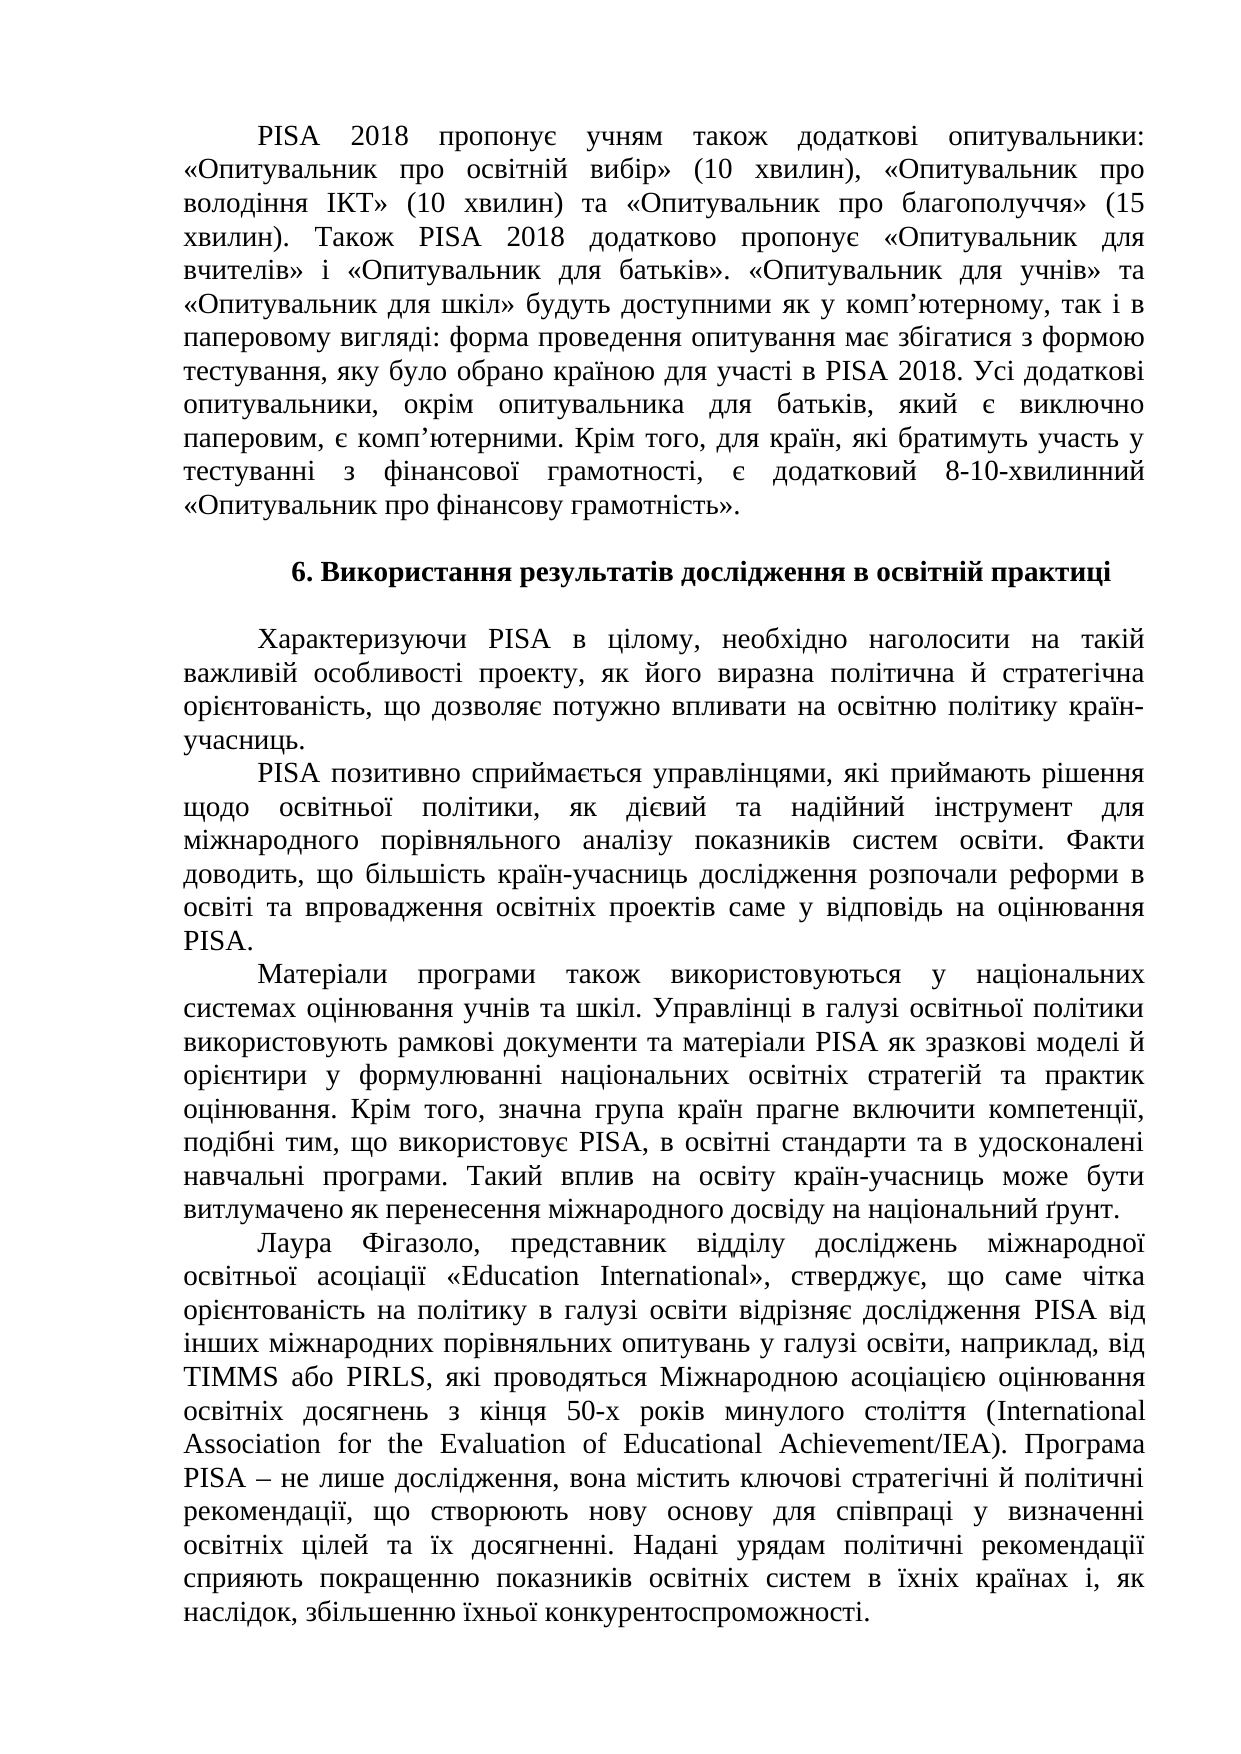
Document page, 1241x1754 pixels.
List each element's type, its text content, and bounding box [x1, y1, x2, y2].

text Лаура Фігазоло, представник відділу досліджень міжнародної освітньої асоціації «Education International», стверджує, що саме чітка орієнтованість на політику в галузі освіти відрізняє дослідження PISA від інших міжнародних порівняльних опитувань у галузі освіти, наприклад, від TIMMS або PIRLS, які проводяться Міжнародною асоціацією оцінювання освітніх досягнень з кінця 50-х років минулого століття (International Association for the Evaluation of Educational Achievement/IEA). Програма PISA – не лише дослідження, вона містить ключові стратегічні й політичні рекомендації, що створюють нову основу для співпраці у визначенні освітніх цілей та їх досягненні. Надані урядам політичні рекомендації сприяють покращенню показників освітніх систем в їхніх країнах і, як наслідок, збільшенню їхньої конкурентоспроможності. [183, 1225, 1146, 1627]
text PISA позитивно сприймається управлінцями, які приймають рішення щодо освітньої політики, як дієвий та надійний інструмент для міжнародного порівняльного аналізу показників систем освіти. Факти доводить, що більшість країн-учасниць дослідження розпочали реформи в освіті та впровадження освітніх проектів саме у відповідь на оцінювання PISA. [183, 755, 1146, 957]
text PISA 2018 пропонує учням також додаткові опитувальники: «Опитувальник про освітній вибір» (10 хвилин), «Опитувальник про володіння ІКТ» (10 хвилин) та «Опитувальник про благополуччя» (15 хвилин). Також PISA 2018 додатково пропонує «Опитувальник для вчителів» і «Опитувальник для батьків». «Опитувальник для учнів» та «Опитувальник для шкіл» будуть доступними як у комп’ютерному, так і в паперовому вигляді: форма проведення опитування має збігатися з формою тестування, яку було обрано країною для участі в PISA 2018. Усі додаткові опитувальники, окрім опитувальника для батьків, який є виключно паперовим, є комп’ютерними. Крім того, для країн, які братимуть участь у тестуванні з фінансової грамотності, є додатковий 8-10-хвилинний «Опитувальник про фінансову грамотність». [183, 118, 1146, 521]
text Матеріали програми також використовуються у національних системах оцінювання учнів та шкіл. Управлінці в галузі освітньої політики використовують рамкові документи та матеріали PISA як зразкові моделі й орієнтири у формулюванні національних освітніх стратегій та практик оцінювання. Крім того, значна група країн прагне включити компетенції, подібні тим, що використовує PISA, в освітні стандарти та в удосконалені навчальні програми. Такий вплив на освіту країн-учасниць може бути витлумачено як перенесення міжнародного досвіду на національний ґрунт. [183, 957, 1146, 1225]
text 6. Використання результатів дослідження в освітній практиці [183, 554, 1146, 588]
text Характеризуючи PISA в цілому, необхідно наголосити на такій важливій особливості проекту, як його виразна політична й стратегічна орієнтованість, що дозволяє потужно впливати на освітню політику країн-учасниць. [183, 621, 1146, 755]
